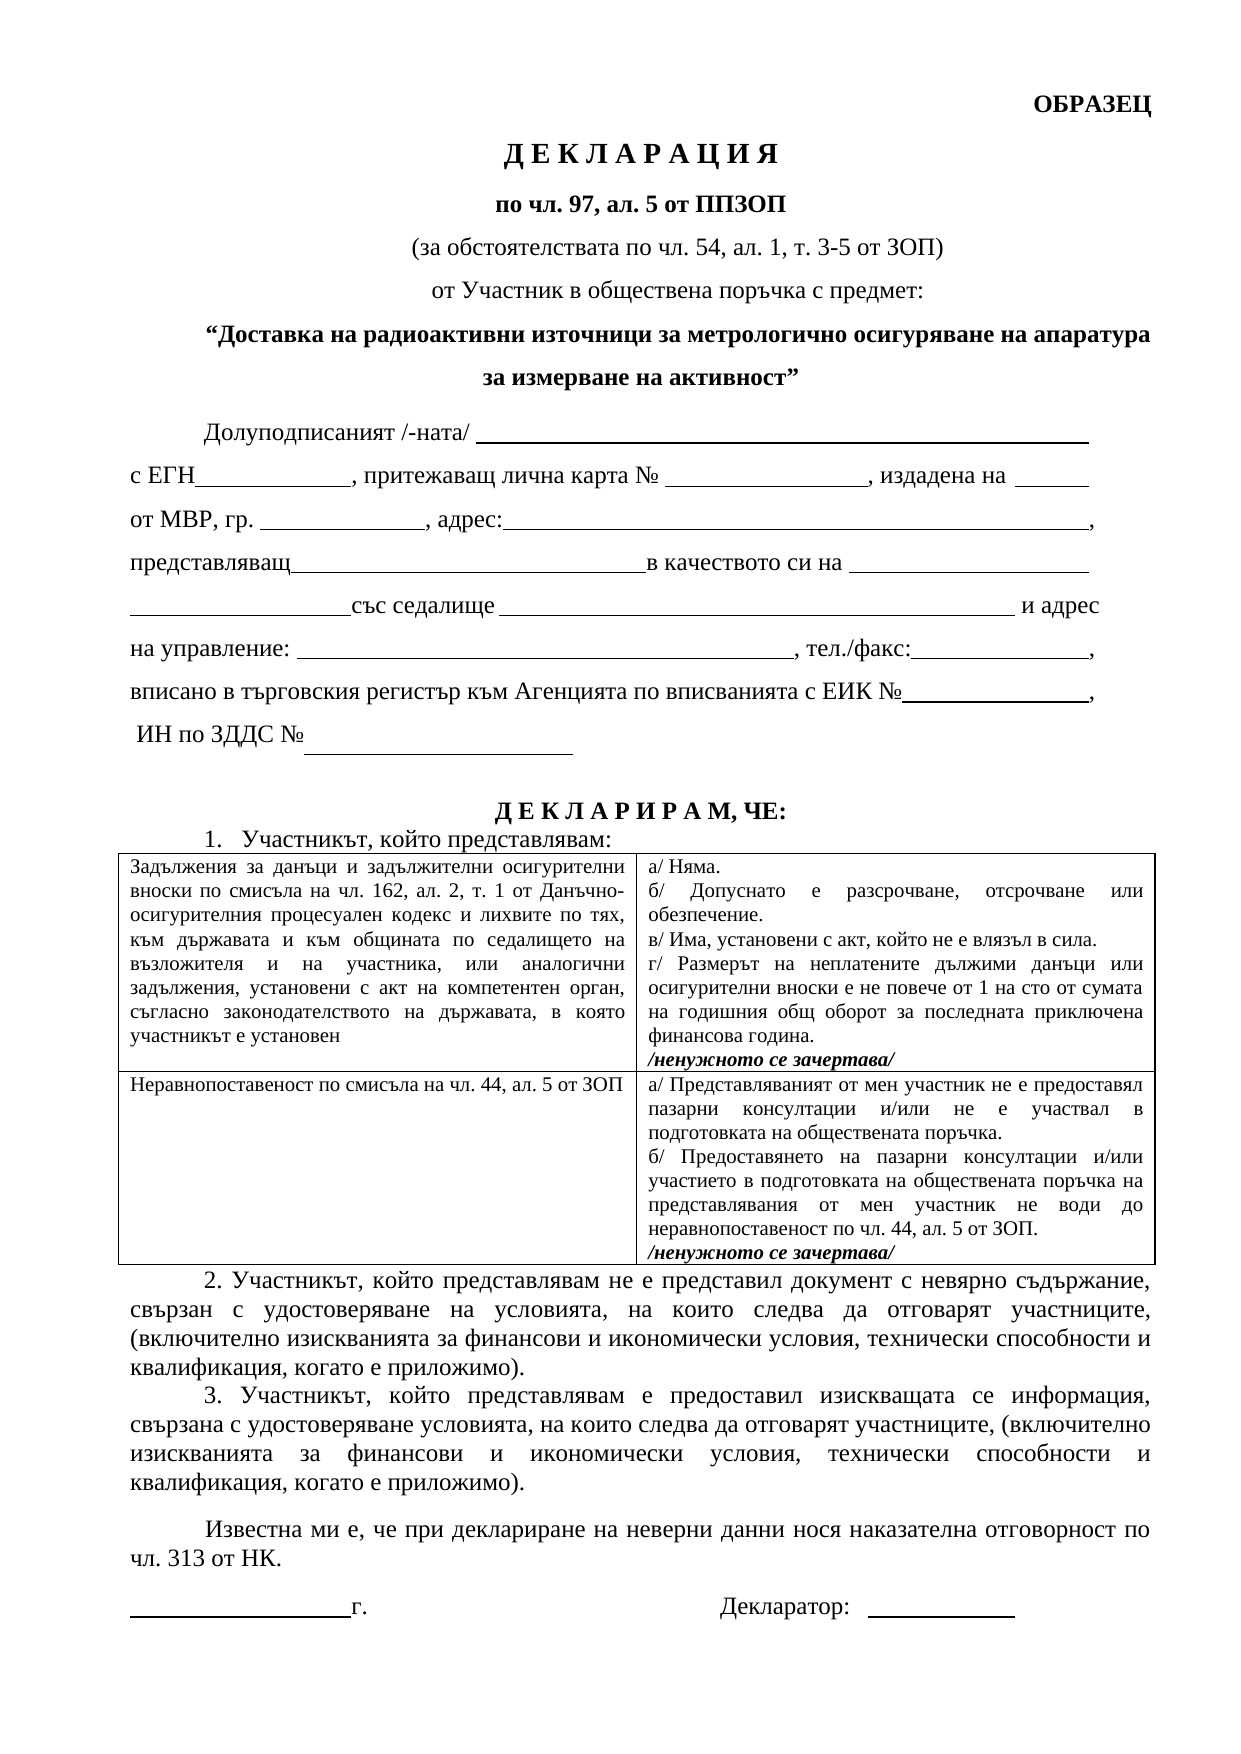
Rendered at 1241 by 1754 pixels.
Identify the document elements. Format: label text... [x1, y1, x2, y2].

text Известна ми е, че при деклариране на неверни данни нося наказателна отговорност по чл. 313 от НК. [130, 1514, 1152, 1572]
list ОБРАЗЕЦ [636, 89, 1152, 117]
text “Доставка на радиоактивни източници за метрологично осигуряване на апаратура за измерване на активност” [130, 319, 1152, 391]
list Участникът, който представлявам: [204, 824, 1152, 853]
text 2. Участникът, който представлявам не е представил документ с невярно съдържание, свързан с удостоверяване на условията, на които следва да отговарят участниците, (включително изискванията за финансови и икономически условия, технически способности и квалификация, когато е приложимо). [130, 1265, 1152, 1380]
table_cell а/ Представляваният от мен участник не е предоставял пазарни консултации и/или не е участвал в подготовката на обществената поръчка. б/ Предоставянето на пазарни консултации и/или участието в подготовката на обществената поръчка на представлявания от мен участник не води до неравнопоставеност по чл. 44, ал. 5 от ЗОП. /ненужното се зачертава/ [637, 1072, 1154, 1264]
text на управление: , тел./факс: , вписано в търговския регистър към Агенцията по вписванията с ЕИК № , [130, 633, 1152, 705]
text от МВР, гр. , адрес: , [130, 504, 1152, 532]
title Д Е К Л А Р А Ц И Я [130, 137, 1152, 170]
text с ЕГН , притежаващ лична карта № , издадена на [130, 461, 1152, 489]
text 3. Участникът, който представлявам е предоставил изискващата се информация, свързана с удостоверяване условията, на които следва да отговарят участниците, (включително изискванията за финансови и икономически условия, технически способности и квалификация, когато е приложимо). [130, 1380, 1152, 1495]
table_header а/ Няма. б/ Допуснато е разсрочване, отсрочване или обезпечение. в/ Има, установени с акт, който не е влязъл в сила. г/ Размерът на неплатените дължими данъци или осигурителни вноски е не повече от 1 на сто от сумата на годишния общ оборот за последната приключена финансова година. /ненужното се зачертава/ [637, 854, 1154, 1071]
text от Участник в обществена поръчка с предмет: [204, 276, 1152, 304]
table_cell Неравнопоставеност по смисъла на чл. 44, ал. 5 от ЗОП [119, 1072, 636, 1264]
text Долуподписаният /-ната/ [130, 417, 1152, 446]
text по чл. 97, ал. 5 от ППЗОП [130, 189, 1152, 218]
text Д Е К Л А Р И Р А М, ЧЕ: [130, 796, 1152, 824]
text представляващ в качеството си на [130, 547, 1152, 576]
table_header Задължения за данъци и задължителни осигурителни вноски по смисъла на чл. 162, ал. 2, т. 1 от Данъчно-осигурителния процесуален кодекс и лихвите по тях, към държавата и към общината по седалището на възложителя и на участника, или аналогични задължения, установени с акт на компетентен орган, съгласно законодателството на държавата, в която участникът е установен [119, 854, 636, 1071]
text г. Декларатор: [130, 1591, 1152, 1620]
text със седалище и адрес [130, 590, 1152, 619]
text ИН по ЗДДС № [130, 719, 1152, 757]
text (за обстоятелствата по чл. 54, ал. 1, т. 3-5 от ЗОП) [204, 232, 1152, 261]
